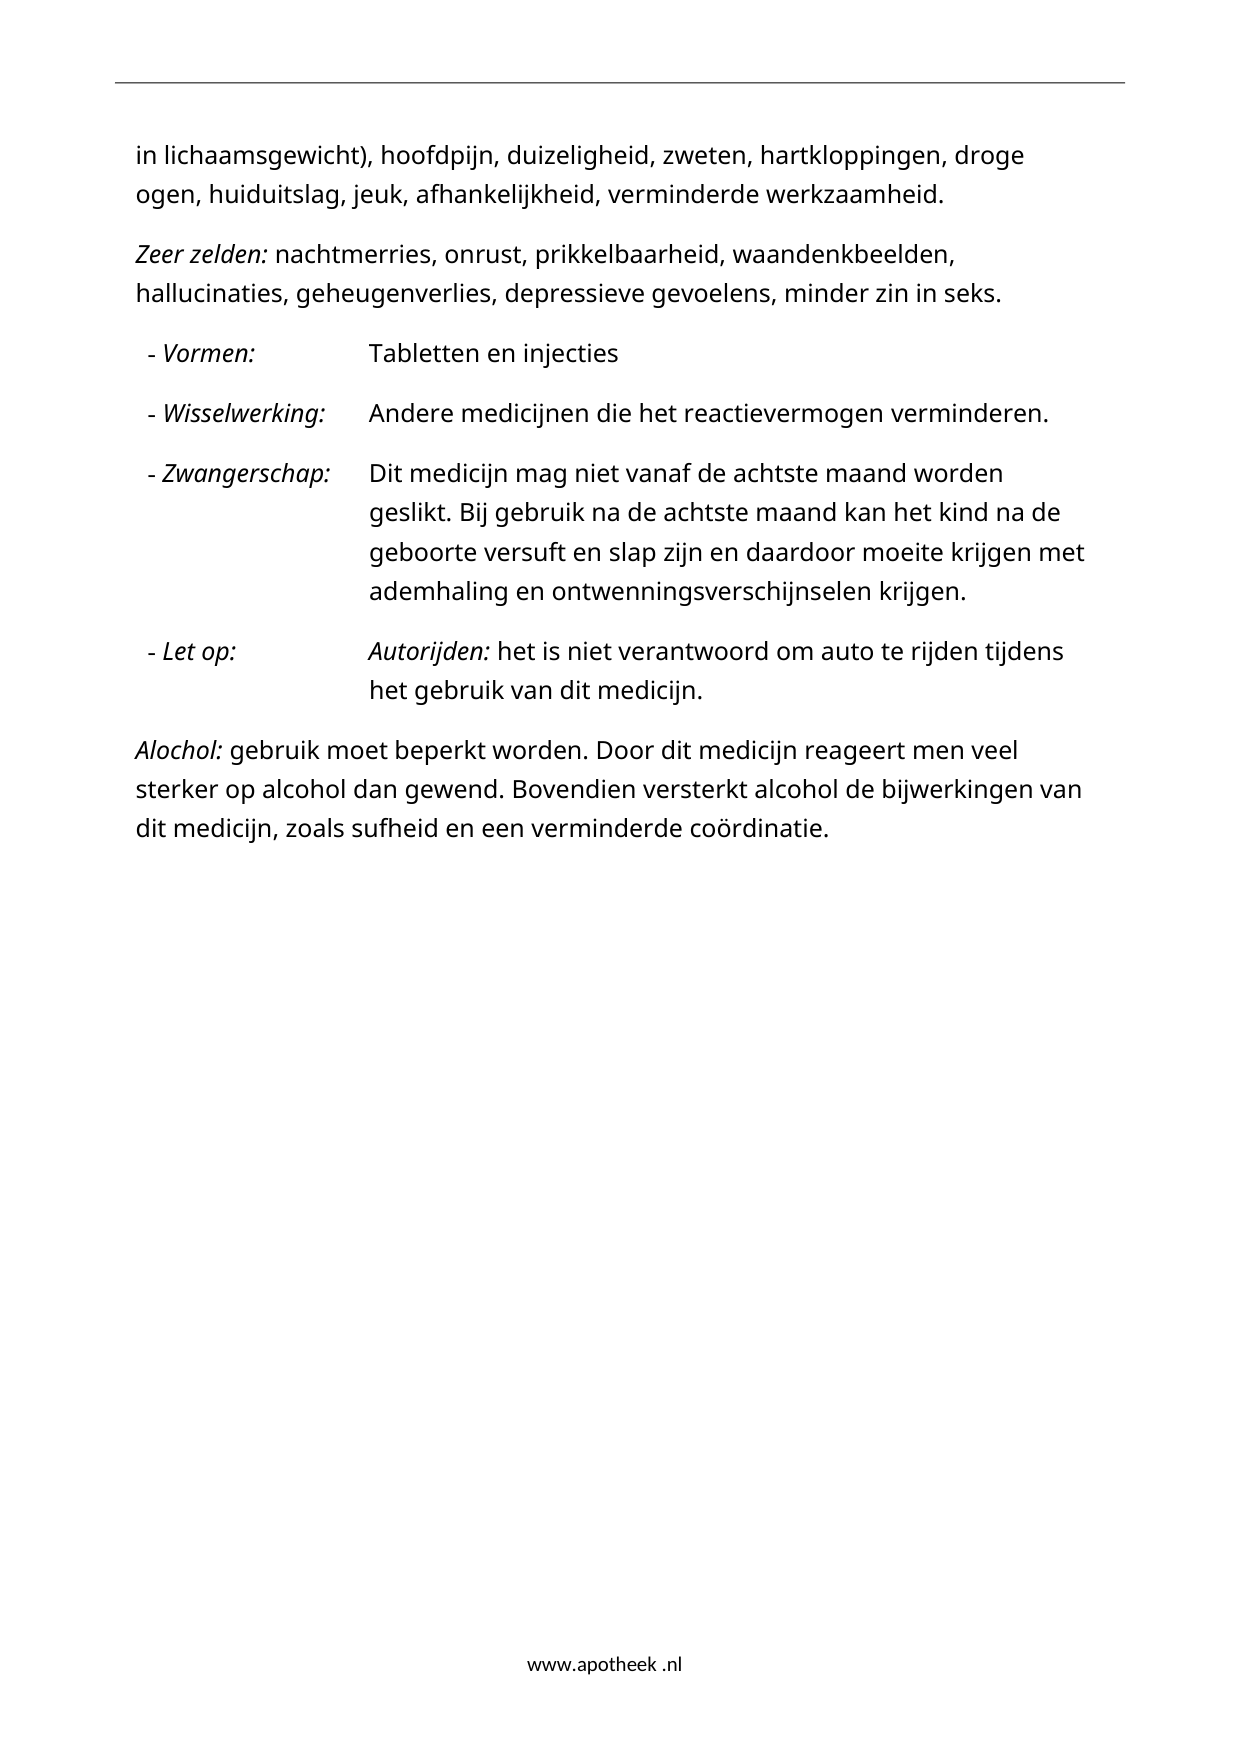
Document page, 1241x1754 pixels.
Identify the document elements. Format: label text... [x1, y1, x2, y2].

list Wisselwerking: Andere medicijnen die het reactievermogen verminderen. [147, 396, 1103, 430]
text Zeer zelden: nachtmerries, onrust, prikkelbaarheid, waandenkbeelden, hallucinaties, geheugenverlies, depressieve gevoelens, minder zin in seks. [135, 237, 1072, 310]
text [135, 137, 1084, 211]
list Let op: Autorijden: het is niet verantwoord om auto te rijden tijdens het gebruik van dit medicijn. [147, 633, 1089, 707]
text Alochol: gebruik moet beperkt worden. Door dit medicijn reageert men veel sterker op alcohol dan gewend. Bovendien versterkt alcohol de bijwerkingen van dit medicijn, zoals sufheid en een verminderde coördinatie. [135, 732, 1103, 845]
list Vormen: Tabletten en injecties [147, 336, 1103, 370]
list Zwangerschap: Dit medicijn mag niet vanaf de achtste maand worden geslikt. Bij gebruik na de achtste maand kan het kind na de geboorte versuft en slap zijn en daardoor moeite krijgen met ademhaling en ontwenningsverschijnselen krijgen. [147, 456, 1088, 607]
